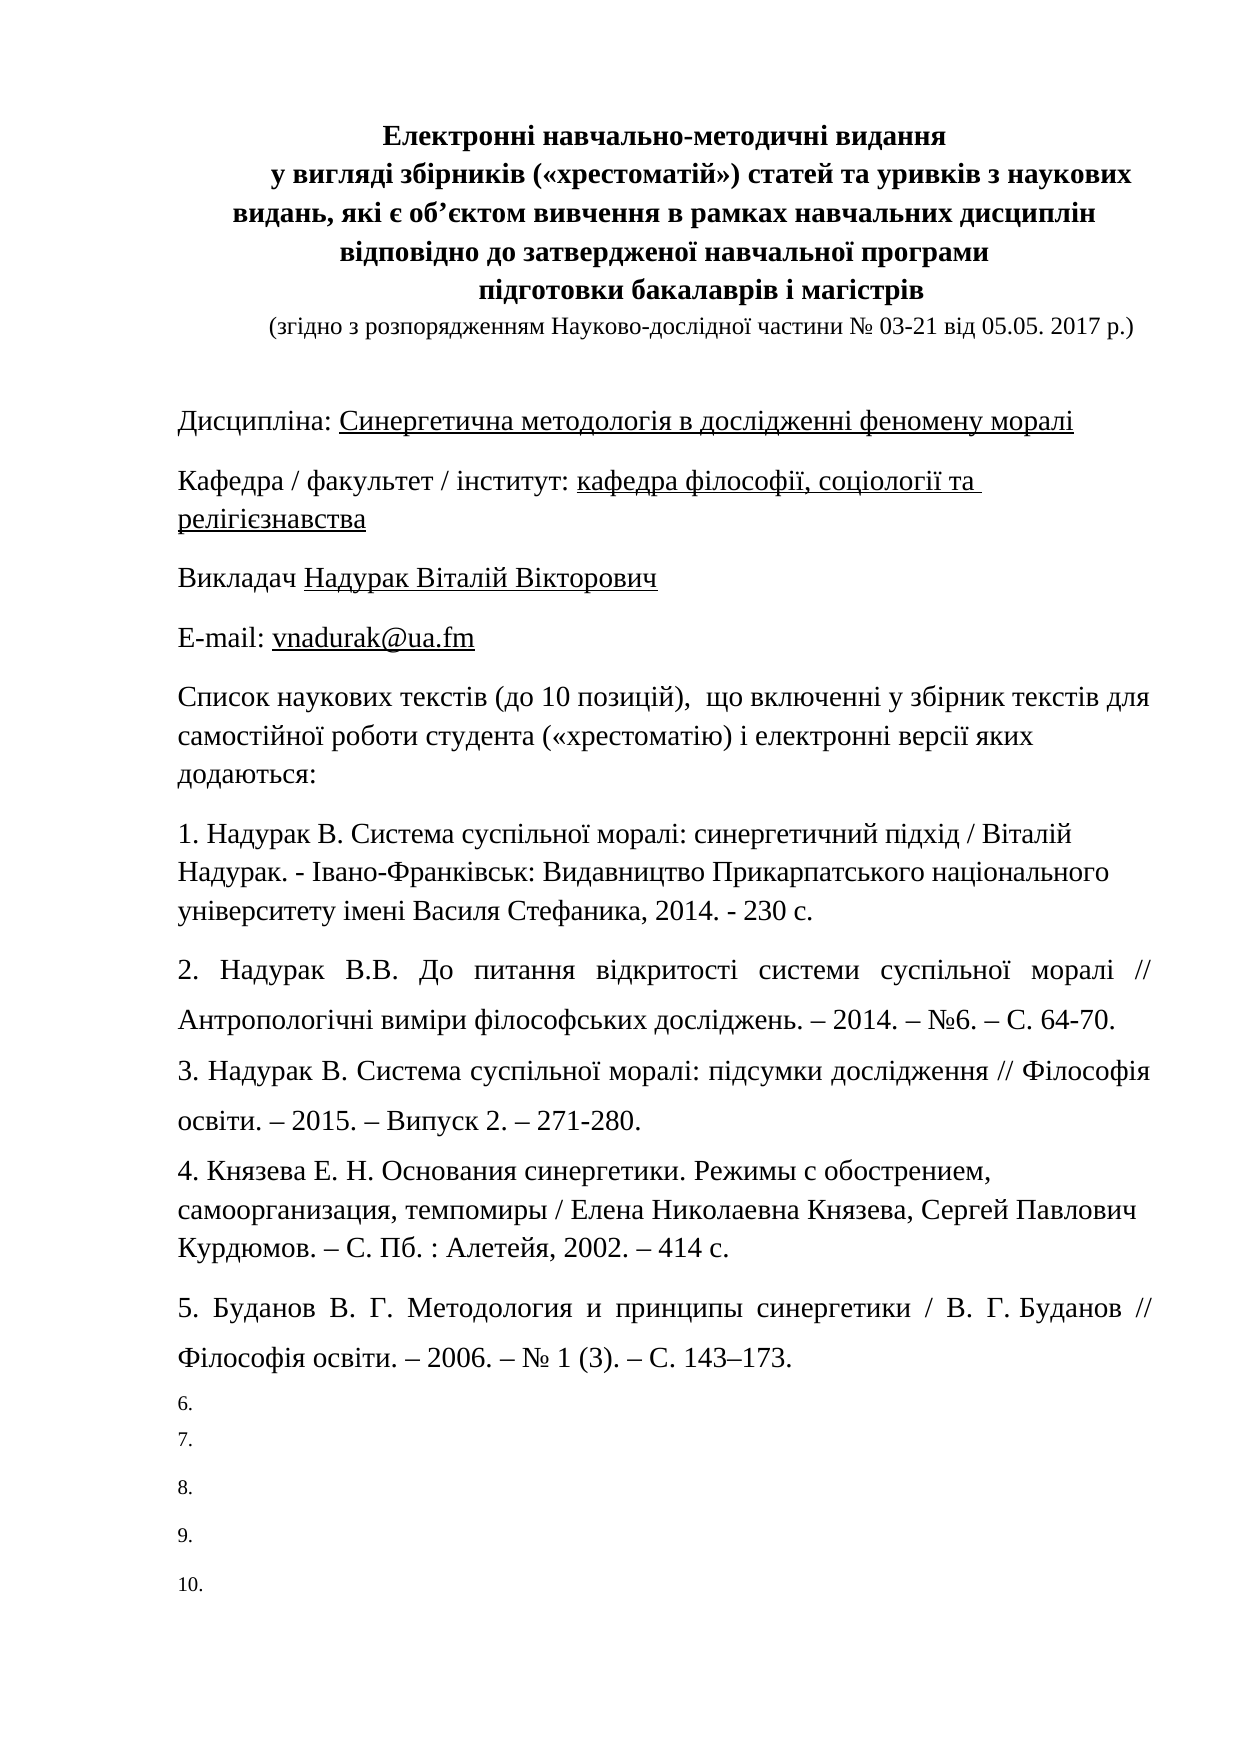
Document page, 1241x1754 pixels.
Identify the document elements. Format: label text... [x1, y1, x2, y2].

text 8. [177, 1475, 1152, 1499]
text (згідно з розпорядженням Науково-дослідної частини № 03-21 від 05.05. 2017 р.) [177, 311, 1152, 339]
text Викладач Надурак Віталій Вікторович [177, 561, 1152, 594]
text 10. [177, 1572, 1152, 1596]
text Дисципліна: Синергетична методологія в дослідженні феномену моралі [177, 403, 1152, 437]
text Кафедра / факультет / інститут: кафедра філософії, соціології та релігієзнавства [177, 463, 1152, 535]
text 1. Надурак В. Система суспільної моралі: синергетичний підхід / Віталій Надурак. - Івано-Франківськ: Видавництво Прикарпатського національного університету імені Василя Стефаника, 2014. - 230 с. [177, 816, 1152, 926]
text 5. Буданов В. Г. Методология и принципы синергетики / В. Г. Буданов // Філософія освіти. – 2006. – № 1 (3). – С. 143–173. [177, 1290, 1152, 1374]
text у вигляді збірників («хрестоматій») статей та уривків з наукових видань, які є об’єктом вивчення в рамках навчальних дисциплін відповідно до затвердженої навчальної програми [177, 157, 1152, 267]
text підготовки бакалаврів і магістрів [177, 272, 1152, 306]
text 7. [177, 1427, 1152, 1451]
text 4. Князева Е. Н. Основания синергетики. Режимы с обострением, самоорганизация, темпомиры / Елена Николаевна Князева, Сергей Павлович Курдюмов. – С. Пб. : Алетейя, 2002. – 414 с. [177, 1153, 1152, 1264]
text 6. [177, 1391, 1152, 1414]
text Електронні навчально-методичні видання [177, 118, 1152, 152]
text E-mail: vnadurak@ua.fm [177, 620, 1152, 653]
text 3. Надурак В. Система суспільної моралі: підсумки дослідження // Філософія освіти. – 2015. – Випуск 2. – 271-280. [177, 1053, 1152, 1137]
text 2. Надурак В.В. До питання відкритості системи суспільної моралі // Антропологічні виміри філософських досліджень. – 2014. – №6. – С. 64-70. [177, 952, 1152, 1036]
text 9. [177, 1523, 1152, 1547]
text Список наукових текстів (до 10 позицій), що включенні у збірник текстів для самостійної роботи студента («хрестоматію) і електронні версії яких додаються: [177, 679, 1152, 790]
